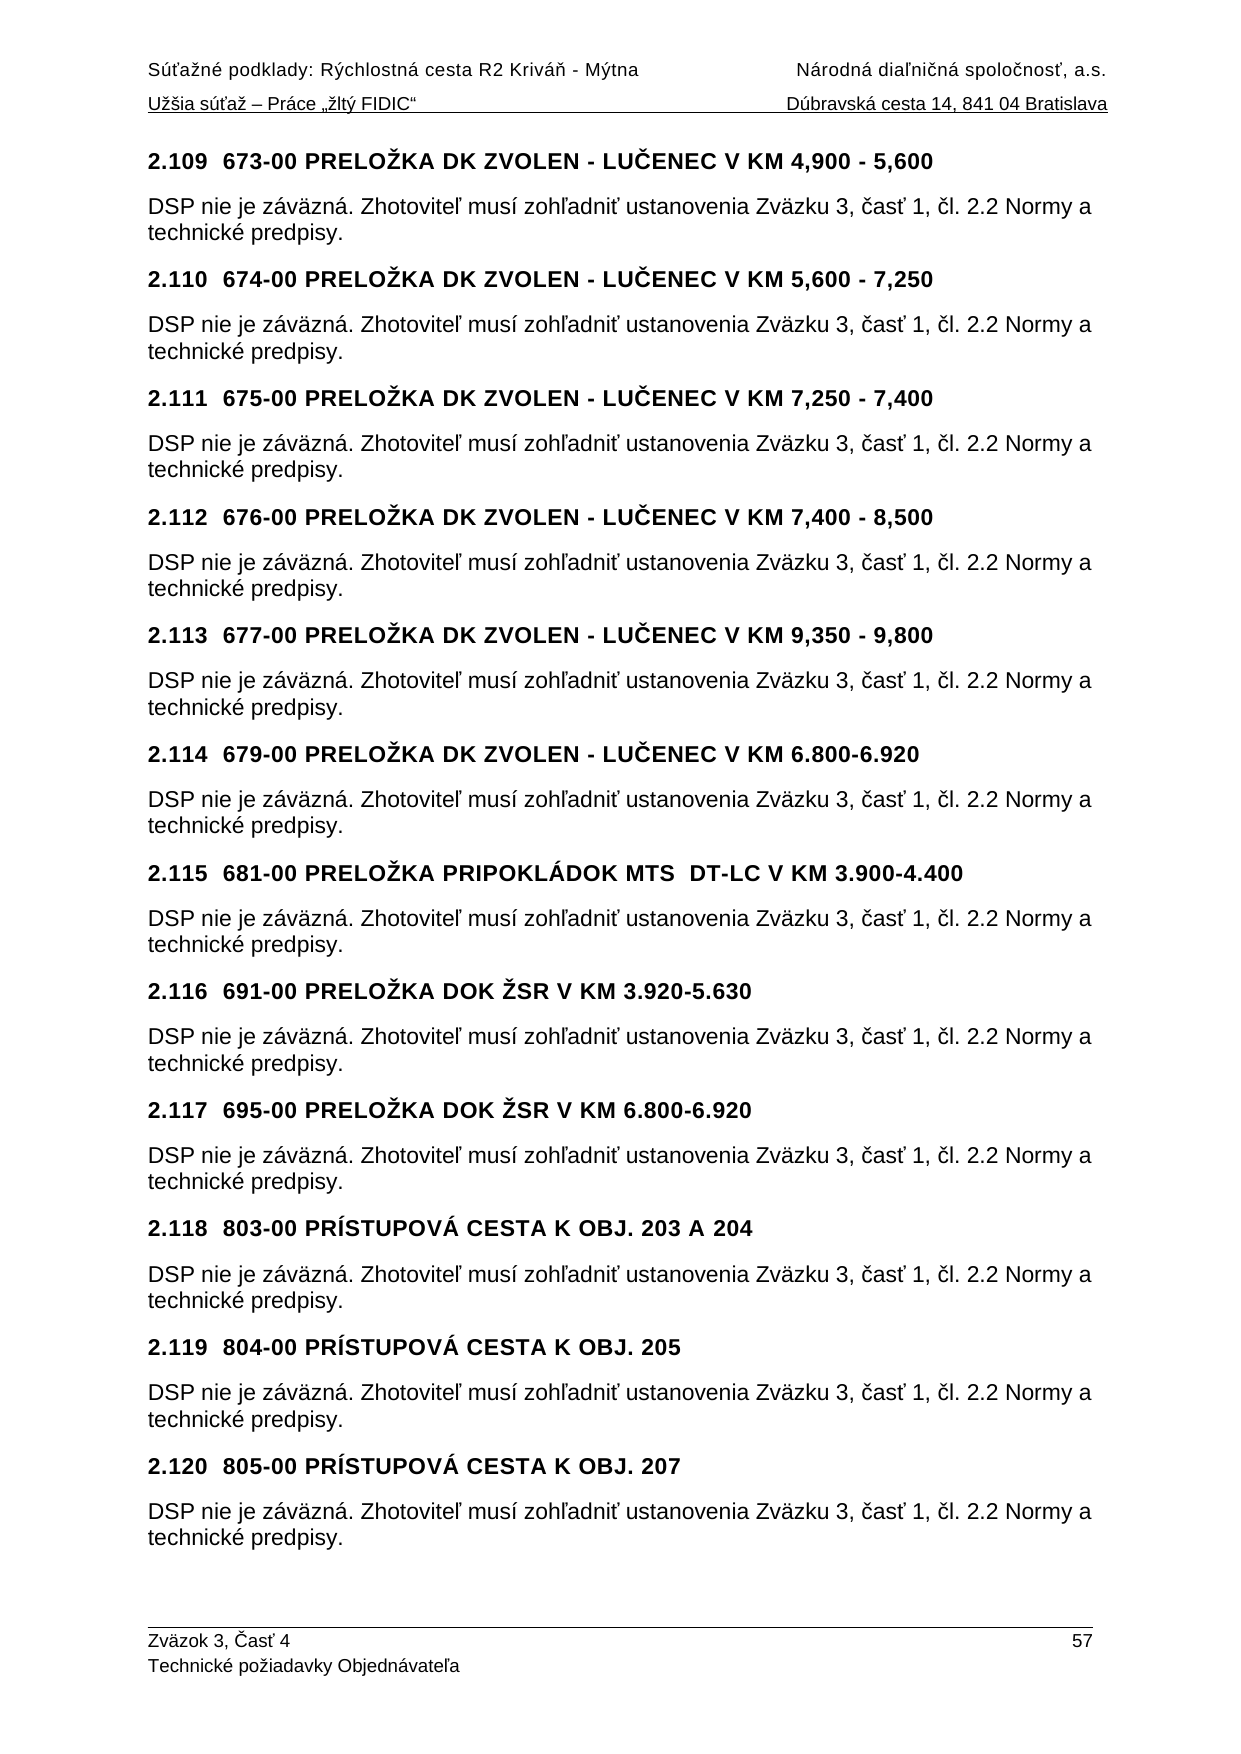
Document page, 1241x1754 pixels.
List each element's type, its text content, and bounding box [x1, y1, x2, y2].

subtitle 691-00 Preložka DOK ŽSR v km 3.920-5.630 [148, 978, 1093, 1004]
subtitle 679-00 Preložka DK Zvolen - Lučenec v km 6.800-6.920 [148, 741, 1093, 767]
text DSP nie je záväzná. Zhotoviteľ musí zohľadniť ustanovenia Zväzku 3, časť 1, čl. 2.2 Normy a technické predpisy. [148, 667, 1093, 720]
text DSP nie je záväzná. Zhotoviteľ musí zohľadniť ustanovenia Zväzku 3, časť 1, čl. 2.2 Normy a technické predpisy. [148, 311, 1093, 364]
subtitle 804-00 Prístupová cesta k obj. 205 [148, 1334, 1093, 1360]
subtitle 681-00 Preložka pripokládok MTS DT-LC v km 3.900-4.400 [148, 859, 1093, 886]
text DSP nie je záväzná. Zhotoviteľ musí zohľadniť ustanovenia Zväzku 3, časť 1, čl. 2.2 Normy a technické predpisy. [148, 904, 1093, 957]
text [148, 1379, 1093, 1432]
subtitle 805-00 Prístupová cesta k obj. 207 [148, 1453, 1093, 1479]
text DSP nie je záväzná. Zhotoviteľ musí zohľadniť ustanovenia Zväzku 3, časť 1, čl. 2.2 Normy a technické predpisy. [148, 1142, 1093, 1194]
text DSP nie je záväzná. Zhotoviteľ musí zohľadniť ustanovenia Zväzku 3, časť 1, čl. 2.2 Normy a technické predpisy. [148, 430, 1093, 483]
subtitle 695-00 Preložka DOK ŽSR v km 6.800-6.920 [148, 1097, 1093, 1123]
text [148, 1498, 1093, 1551]
text DSP nie je záväzná. Zhotoviteľ musí zohľadniť ustanovenia Zväzku 3, časť 1, čl. 2.2 Normy a technické predpisy. [148, 1261, 1093, 1313]
subtitle 677-00 Preložka DK Zvolen - Lučenec v km 9,350 - 9,800 [148, 622, 1093, 648]
subtitle 676-00 Preložka DK Zvolen - Lučenec v km 7,400 - 8,500 [148, 503, 1093, 530]
subtitle 803-00 Prístupová cesta k obj. 203 a 204 [148, 1215, 1093, 1242]
text DSP nie je záväzná. Zhotoviteľ musí zohľadniť ustanovenia Zväzku 3, časť 1, čl. 2.2 Normy a technické predpisy. [148, 1023, 1093, 1076]
text DSP nie je záväzná. Zhotoviteľ musí zohľadniť ustanovenia Zväzku 3, časť 1, čl. 2.2 Normy a technické predpisy. [148, 786, 1093, 839]
subtitle 673-00 Preložka DK Zvolen - Lučenec v km 4,900 - 5,600 [148, 148, 1093, 174]
text DSP nie je záväzná. Zhotoviteľ musí zohľadniť ustanovenia Zväzku 3, časť 1, čl. 2.2 Normy a technické predpisy. [148, 549, 1093, 601]
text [148, 193, 1093, 245]
subtitle 674-00 Preložka DK Zvolen - Lučenec v km 5,600 - 7,250 [148, 266, 1093, 293]
subtitle 675-00 Preložka DK Zvolen - Lučenec v km 7,250 - 7,400 [148, 385, 1093, 411]
